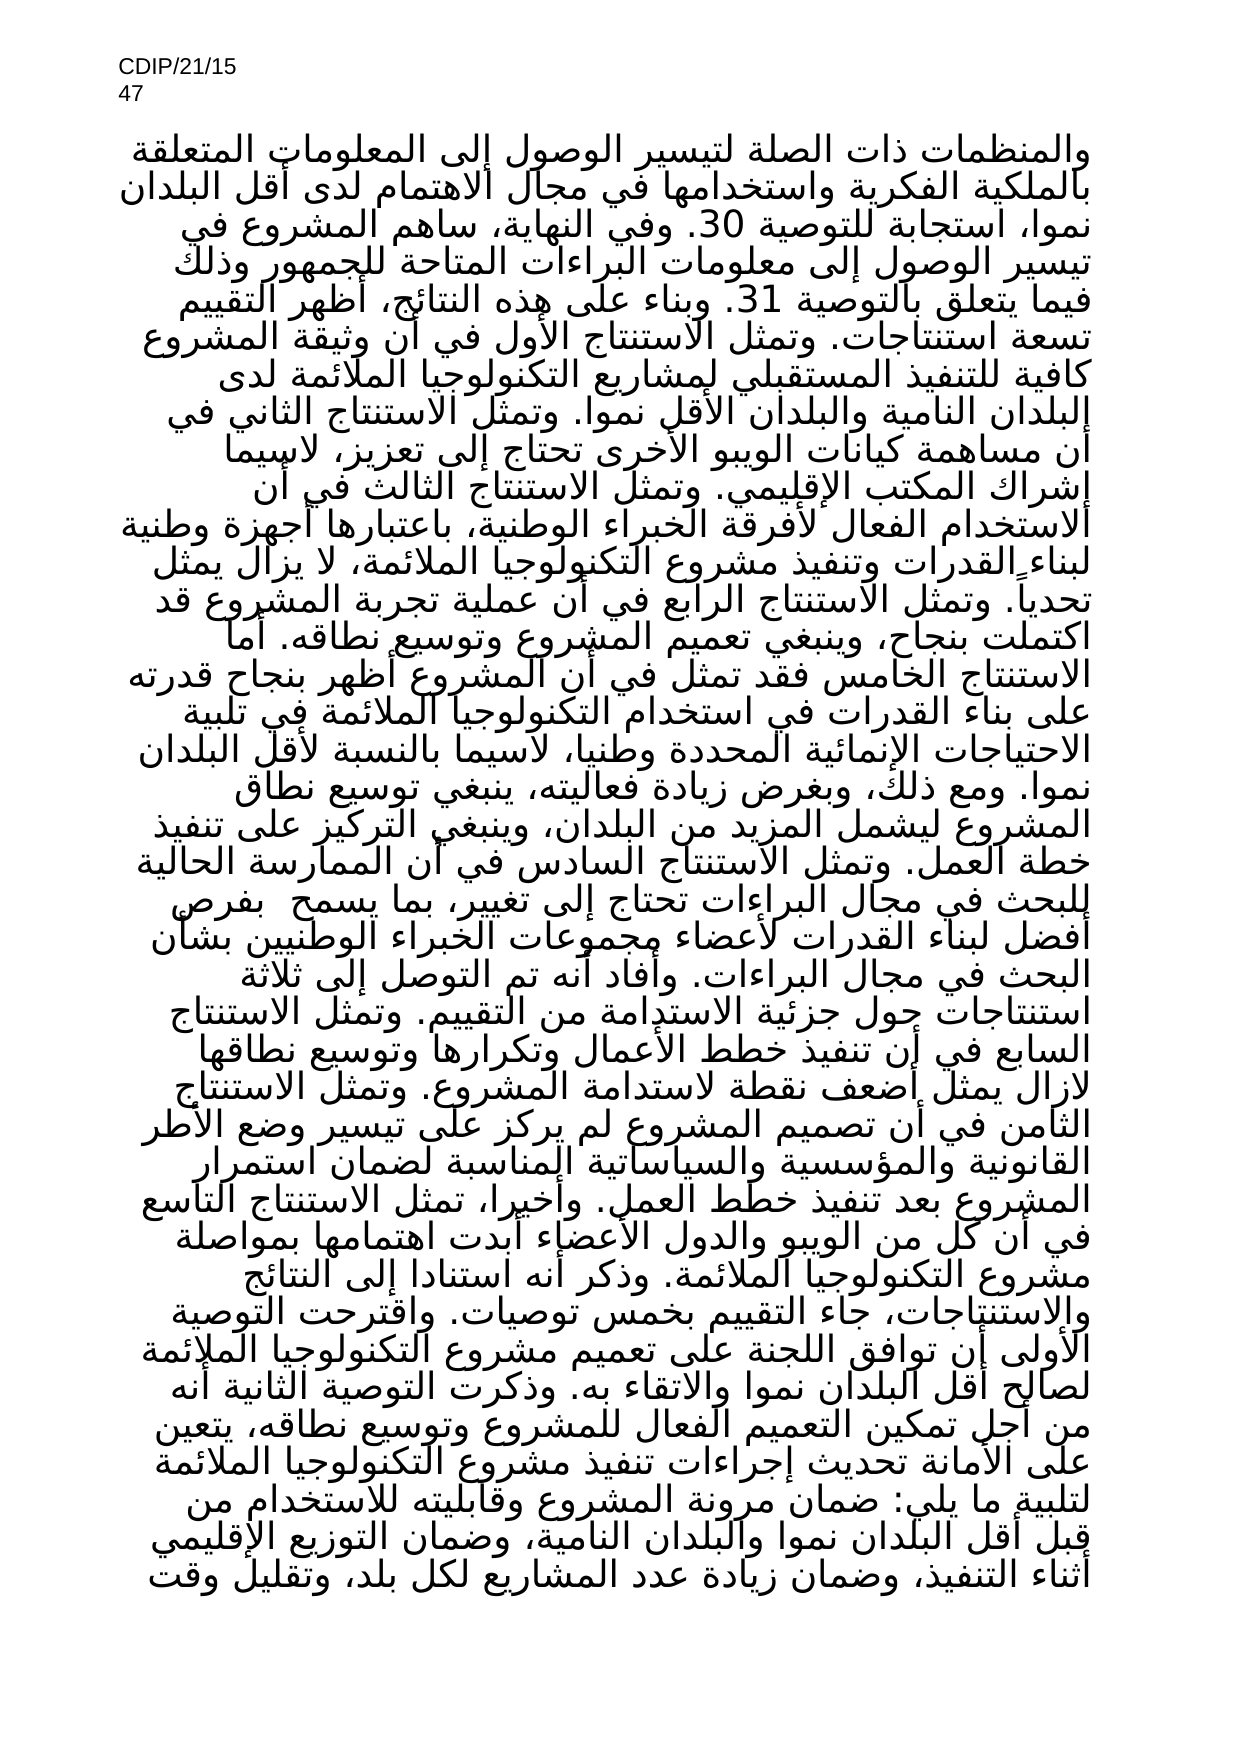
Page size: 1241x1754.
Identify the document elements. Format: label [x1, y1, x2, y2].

text [118, 132, 1092, 1595]
